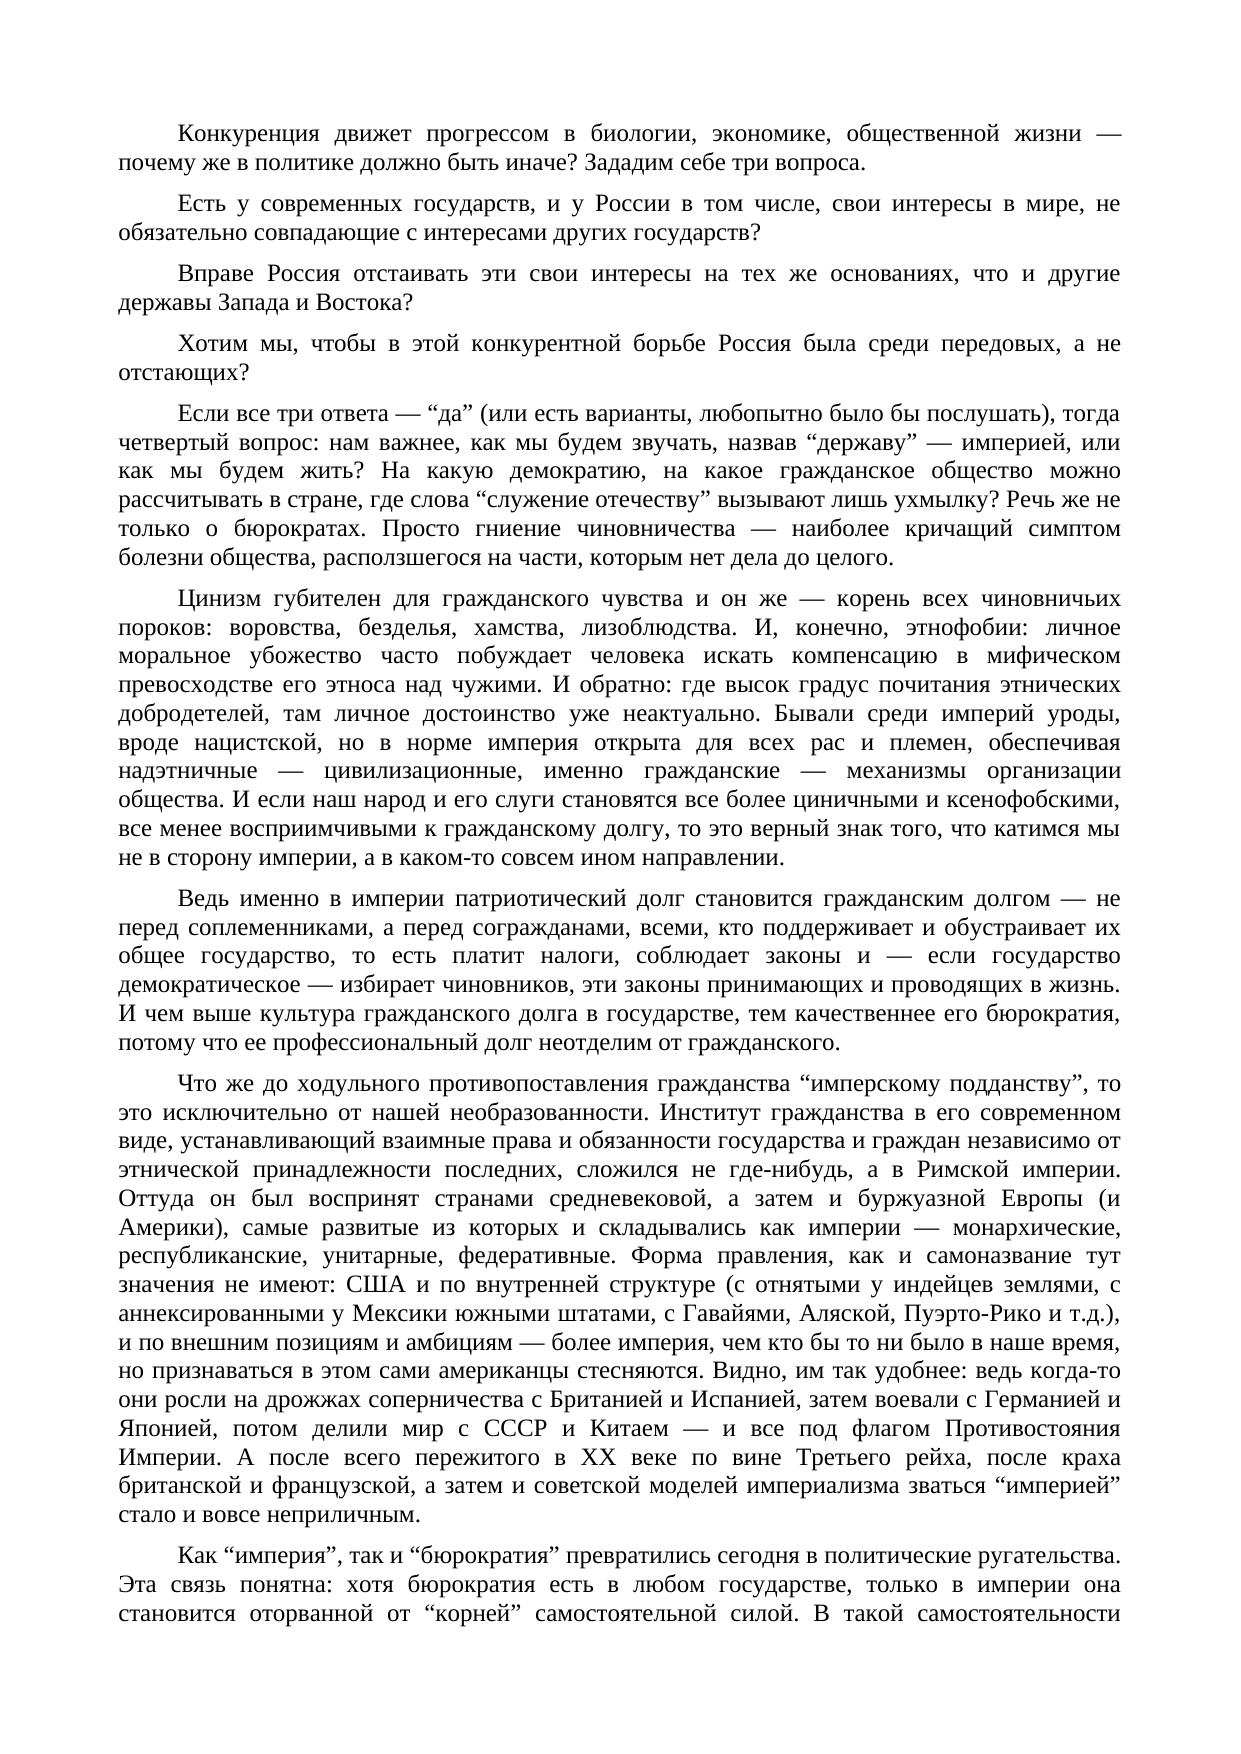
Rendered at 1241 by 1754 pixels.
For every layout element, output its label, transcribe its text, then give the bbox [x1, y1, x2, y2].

text Есть у современных государств, и у России в том числе, свои интересы в мире, не обязательно совпадающие с интересами других государств? [118, 188, 1122, 246]
text Хотим мы, чтобы в этой конкурентной борьбе Россия была среди передовых, а не отстающих? [118, 328, 1122, 386]
text Конкуренция движет прогрессом в биологии, экономике, общественной жизни — почему же в политике должно быть иначе? Зададим себе три вопроса. [118, 118, 1122, 176]
text Что же до ходульного противопоставления гражданства “имперскому подданству”, то это исключительно от нашей необразованности. Институт гражданства в его современном виде, устанавливающий взаимные права и обязанности государства и граждан независимо от этнической принадлежности последних, сложился не где-нибудь, а в Римской империи. Оттуда он был воспринят странами средневековой, а затем и буржуазной Европы (и Америки), самые развитые из которых и складывались как империи — монархические, республиканские, унитарные, федеративные. Форма правления, как и самоназвание тут значения не имеют: США и по внутренней структуре (с отнятыми у индейцев землями, с аннексированными у Мексики южными штатами, с Гавайями, Аляской, Пуэрто-Рико и т.д.), и по внешним позициям и амбициям — более империя, чем кто бы то ни было в наше время, но признаваться в этом сами американцы стесняются. Видно, им так удобнее: ведь когда-то они росли на дрожжах соперничества с Британией и Испанией, затем воевали с Германией и Японией, потом делили мир с СССР и Китаем — и все под флагом Противостояния Империи. А после всего пережитого в ХХ веке по вине Третьего рейха, после краха британской и французской, а затем и советской моделей империализма зваться “империей” стало и вовсе неприличным. [118, 1068, 1122, 1528]
text Если все три ответа — “да” (или есть варианты, любопытно было бы послушать), тогда четвертый вопрос: нам важнее, как мы будем звучать, назвав “державу” — империей, или как мы будем жить? На какую демократию, на какое гражданское общество можно рассчитывать в стране, где слова “служение отечеству” вызывают лишь ухмылку? Речь же не только о бюрократах. Просто гниение чиновничества — наиболее кричащий симптом болезни общества, расползшегося на части, которым нет дела до целого. [118, 398, 1122, 571]
text Вправе Россия отстаивать эти свои интересы на тех же основаниях, что и другие державы Запада и Востока? [118, 258, 1122, 316]
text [118, 1541, 1122, 1627]
text Цинизм губителен для гражданского чувства и он же — корень всех чиновничьих пороков: воровства, безделья, хамства, лизоблюдства. И, конечно, этнофобии: личное моральное убожество часто побуждает человека искать компенсацию в мифическом превосходстве его этноса над чужими. И обратно: где высок градус почитания этнических добродетелей, там личное достоинство уже неактуально. Бывали среди империй уроды, вроде нацистской, но в норме империя открыта для всех рас и племен, обеспечивая надэтничные — цивилизационные, именно гражданские — механизмы организации общества. И если наш народ и его слуги становятся все более циничными и ксенофобскими, все менее восприимчивыми к гражданскому долгу, то это верный знак того, что катимся мы не в сторону империи, а в каком-то совсем ином направлении. [118, 583, 1122, 871]
text Ведь именно в империи патриотический долг становится гражданским долгом — не перед соплеменниками, а перед согражданами, всеми, кто поддерживает и обустраивает их общее государство, то есть платит налоги, соблюдает законы и — если государство демократическое — избирает чиновников, эти законы принимающих и проводящих в жизнь. И чем выше культура гражданского долга в государстве, тем качественнее его бюрократия, потому что ее профессиональный долг неотделим от гражданского. [118, 883, 1122, 1056]
